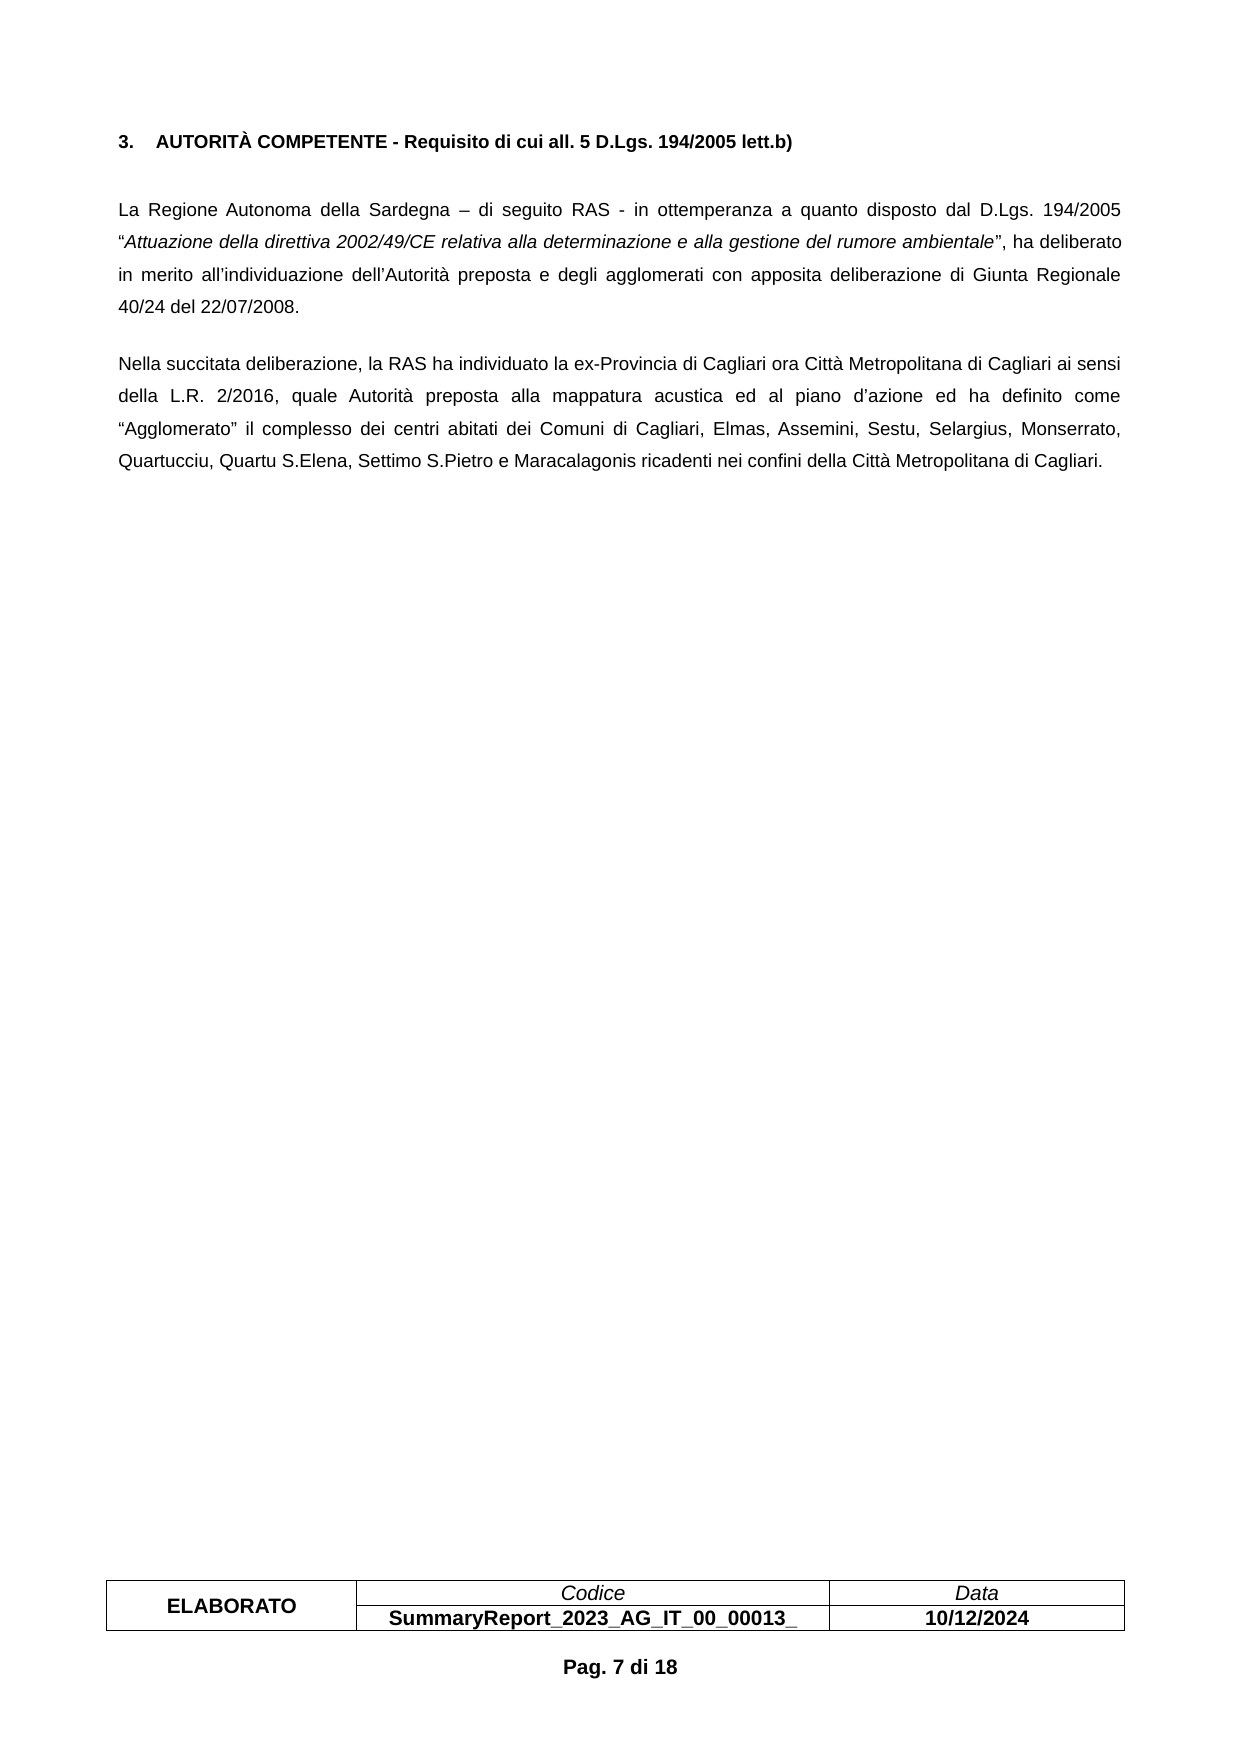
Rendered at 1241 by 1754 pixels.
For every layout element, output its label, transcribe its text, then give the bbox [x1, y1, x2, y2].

text La Regione Autonoma della Sardegna – di seguito RAS - in ottemperanza a quanto disposto dal D.Lgs. 194/2005 “Attuazione della direttiva 2002/49/CE relativa alla determinazione e alla gestione del rumore ambientale”, ha deliberato in merito all’individuazione dell’Autorità preposta e degli agglomerati con apposita deliberazione di Giunta Regionale 40/24 del 22/07/2008. [118, 199, 1122, 317]
text Nella succitata deliberazione, la RAS ha individuato la ex-Provincia di Cagliari ora Città Metropolitana di Cagliari ai sensi della L.R. 2/2016, quale Autorità preposta alla mappatura acustica ed al piano d’azione ed ha definito come “Agglomerato” il complesso dei centri abitati dei Comuni di Cagliari, Elmas, Assemini, Sestu, Selargius, Monserrato, Quartucciu, Quartu S.Elena, Settimo S.Pietro e Maracalagonis ricadenti nei confini della Città Metropolitana di Cagliari. [118, 353, 1122, 471]
subtitle AUTORITÀ COMPETENTE - Requisito di cui all. 5 D.Lgs. 194/2005 lett.b) [118, 131, 1122, 152]
